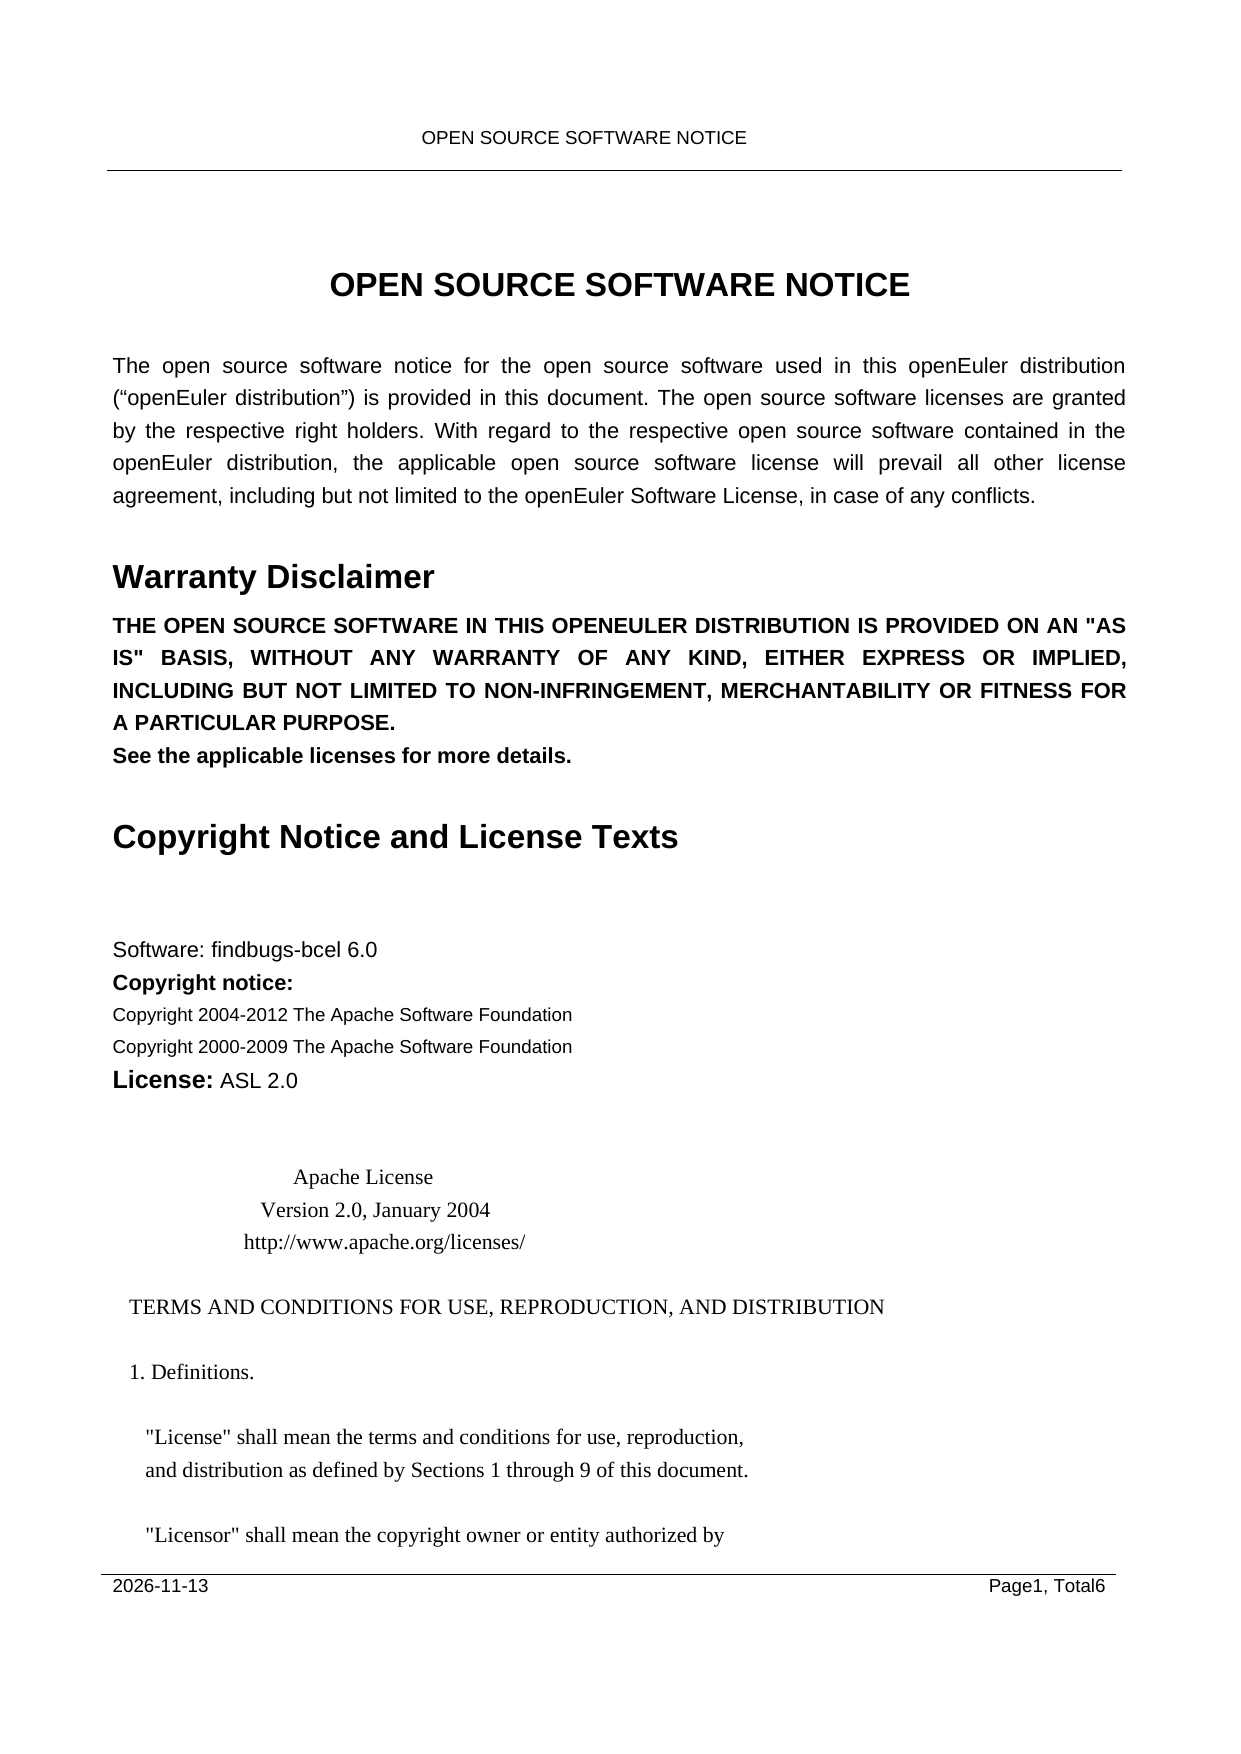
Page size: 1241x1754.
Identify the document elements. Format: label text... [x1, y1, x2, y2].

text Warranty Disclaimer [112, 544, 1128, 609]
text OPEN SOURCE SOFTWARE NOTICE [112, 251, 1128, 316]
text THE OPEN SOURCE SOFTWARE IN THIS OPENEULER DISTRIBUTION IS PROVIDED ON AN "AS IS" BASIS, WITHOUT ANY WARRANTY OF ANY KIND, EITHER EXPRESS OR IMPLIED, INCLUDING BUT NOT LIMITED TO NON-INFRINGEMENT, MERCHANTABILITY OR FITNESS FOR A PARTICULAR PURPOSE. See the applicable licenses for more details. [112, 609, 1128, 771]
text Copyright Notice and License Texts [112, 804, 1128, 869]
text Copyright notice: [112, 966, 1128, 998]
text The open source software notice for the open source software used in this openEuler distribution (“openEuler distribution”) is provided in this document. The open source software licenses are granted by the respective right holders. With regard to the respective open source software contained in the openEuler distribution, the applicable open source software license will prevail all other license agreement, including but not limited to the openEuler Software License, in case of any conflicts. [112, 349, 1128, 511]
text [112, 1063, 1128, 1551]
text Copyright 2004-2012 The Apache Software Foundation [112, 998, 1128, 1031]
text Copyright 2000-2009 The Apache Software Foundation [112, 1031, 1128, 1063]
text Software: findbugs-bcel 6.0 [112, 933, 1128, 966]
